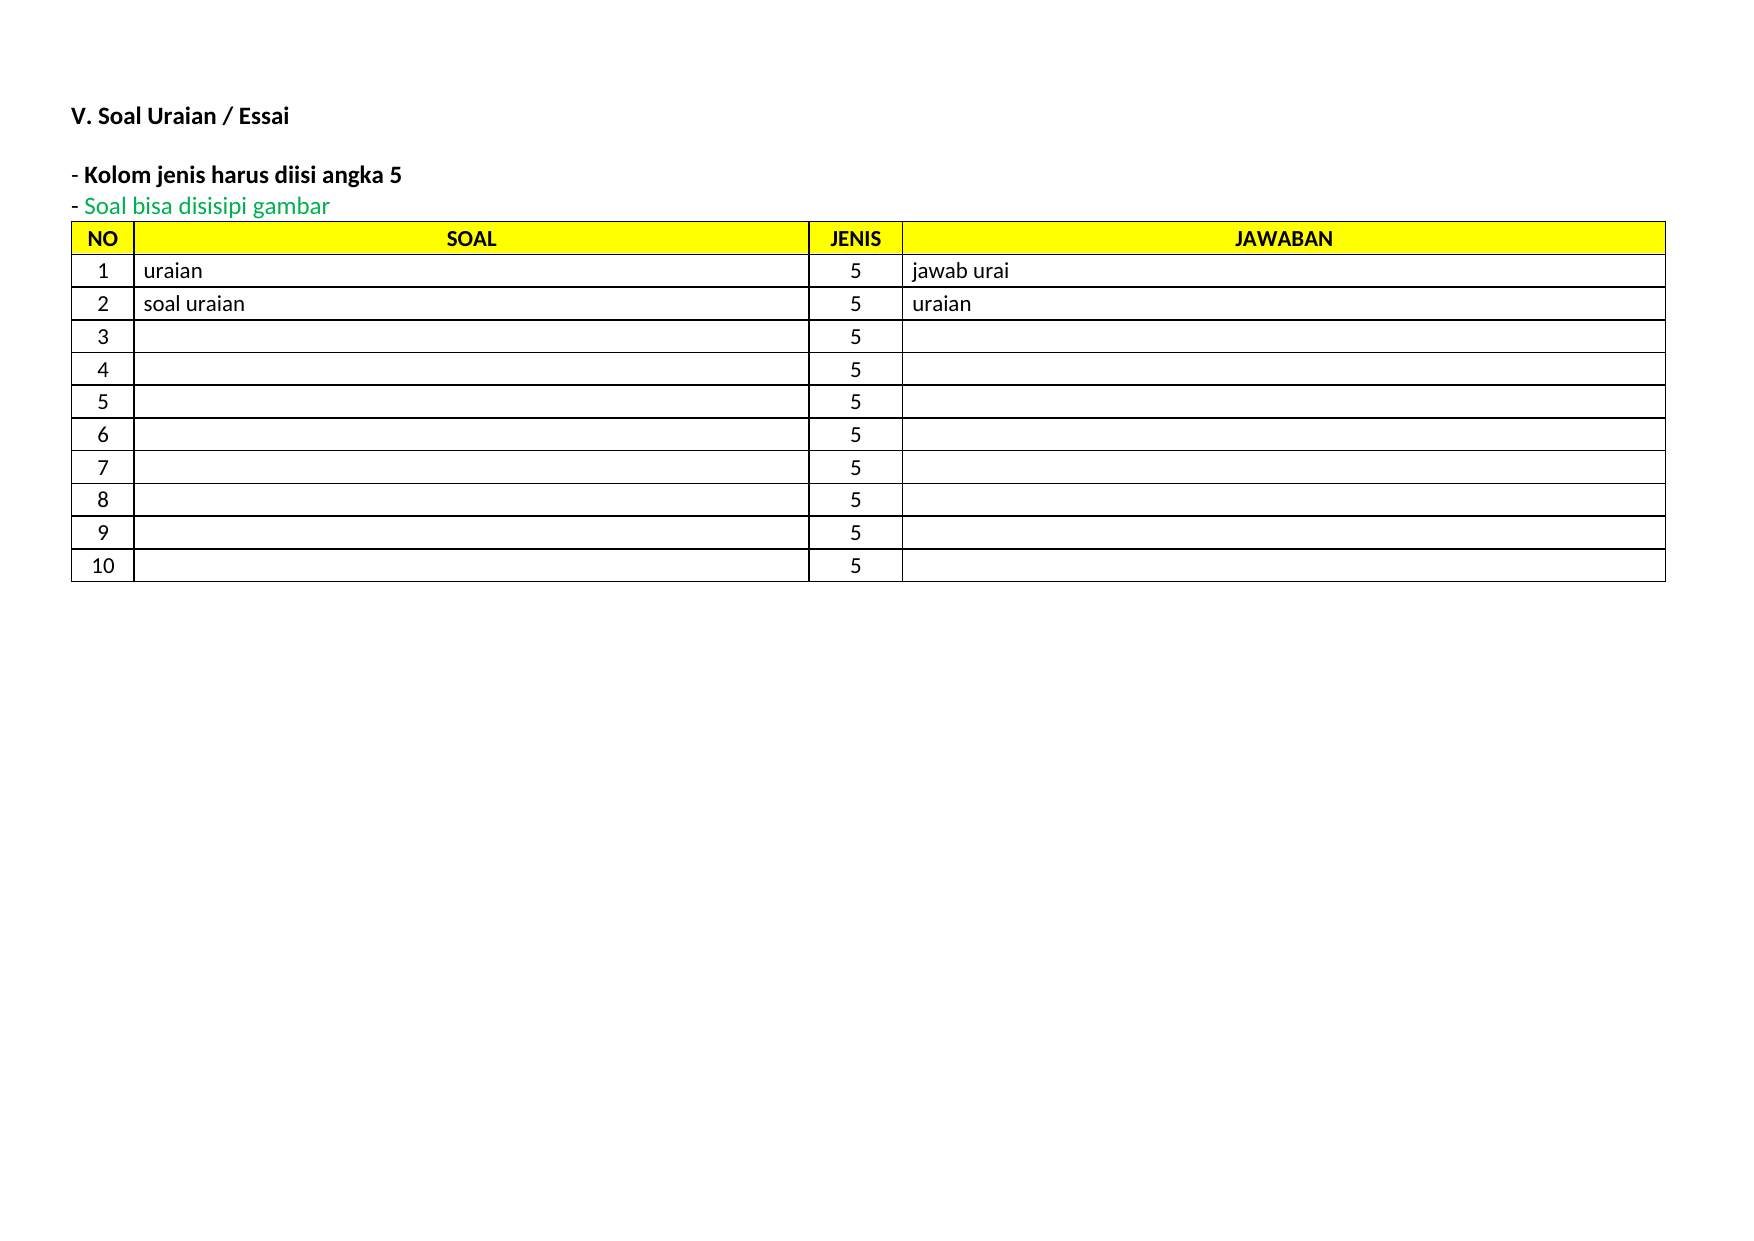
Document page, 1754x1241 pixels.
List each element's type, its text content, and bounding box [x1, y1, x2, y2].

table_cell [135, 451, 808, 482]
table_cell 5 [810, 255, 902, 286]
table_cell [903, 419, 1665, 450]
table_header JENIS [810, 222, 902, 253]
table_cell [903, 451, 1665, 482]
table_cell [903, 517, 1665, 548]
table_cell [135, 419, 808, 450]
table_cell jawab urai [903, 255, 1665, 286]
table_cell [135, 550, 808, 581]
table_cell uraian [903, 288, 1665, 319]
table_cell [135, 517, 808, 548]
table_cell 5 [810, 353, 902, 384]
table_cell [903, 321, 1665, 352]
table_cell 6 [72, 419, 133, 450]
table_header JAWABAN [903, 222, 1665, 253]
table_cell 3 [72, 321, 133, 352]
table_cell 5 [72, 386, 133, 417]
table_cell [135, 484, 808, 515]
table_cell 8 [72, 484, 133, 515]
table_cell 2 [72, 288, 133, 319]
table_cell 5 [810, 484, 902, 515]
table_cell 4 [72, 353, 133, 384]
table_cell [903, 386, 1665, 417]
text - Kolom jenis harus diisi angka 5 [71, 160, 1683, 190]
table_cell 5 [810, 386, 902, 417]
table_cell soal uraian [135, 288, 808, 319]
table_cell [135, 386, 808, 417]
table_cell uraian [135, 255, 808, 286]
text V. Soal Uraian / Essai [71, 100, 1683, 131]
table_cell 5 [810, 451, 902, 482]
table_cell [135, 353, 808, 384]
table_cell 5 [810, 550, 902, 581]
table_cell 1 [72, 255, 133, 286]
table_cell 5 [810, 419, 902, 450]
table_cell 7 [72, 451, 133, 482]
table_cell 9 [72, 517, 133, 548]
text - Soal bisa disisipi gambar [71, 190, 1683, 221]
table_cell 5 [810, 517, 902, 548]
table_cell [903, 353, 1665, 384]
table_cell [135, 321, 808, 352]
table_cell 5 [810, 321, 902, 352]
table_cell 10 [72, 550, 133, 581]
table_cell 5 [810, 288, 902, 319]
table_cell [903, 550, 1665, 581]
table_header NO [72, 222, 133, 253]
table_cell [903, 484, 1665, 515]
table_header SOAL [135, 222, 808, 253]
